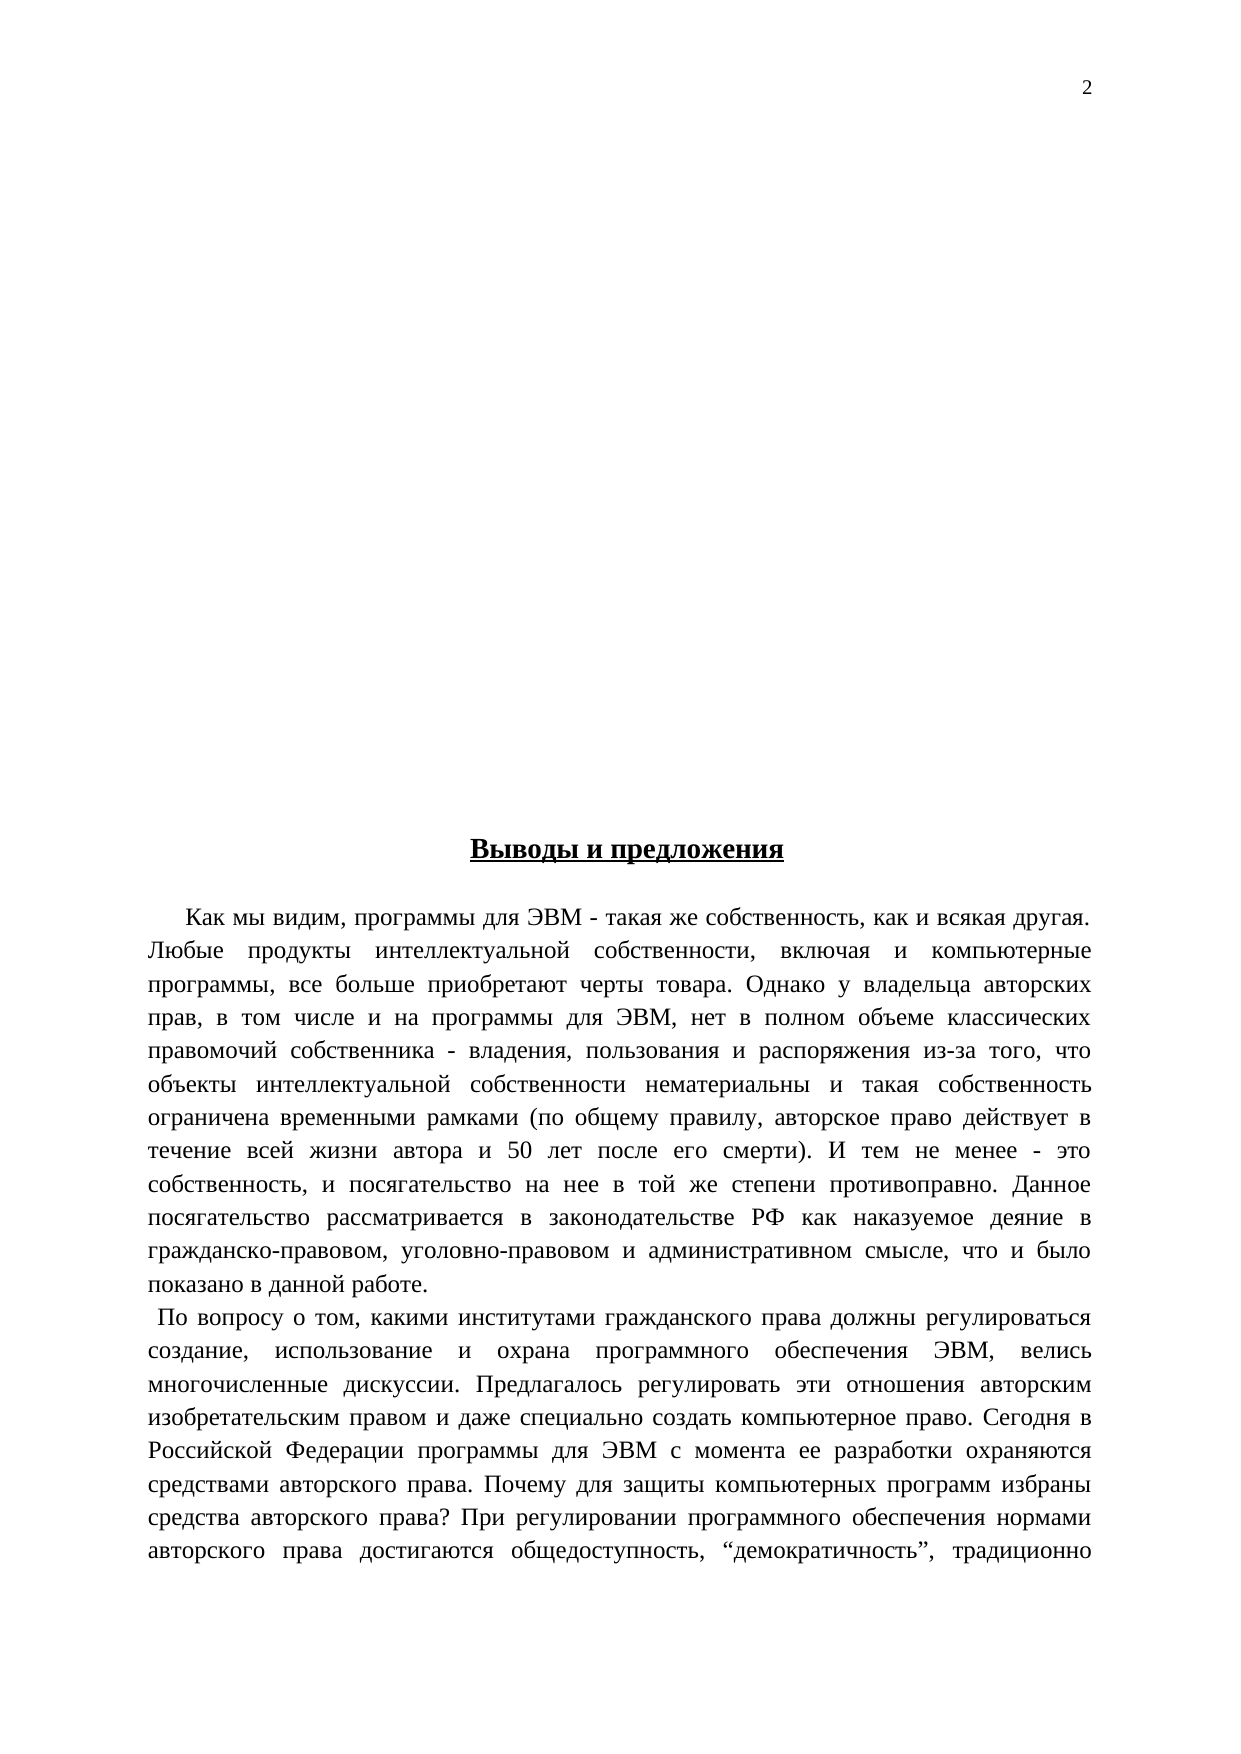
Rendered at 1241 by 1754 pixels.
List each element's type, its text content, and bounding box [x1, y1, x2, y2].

text Выводы и предложения [148, 832, 1092, 865]
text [148, 1299, 1092, 1565]
text Как мы видим, программы для ЭВМ - такая же собственность, как и всякая другая. Любые продукты интеллектуальной собственности, включая и компьютерные программы, все больше приобретают черты товара. Однако у владельца авторских прав, в том числе и на программы для ЭВМ, нет в полном объеме классических правомочий собственника - владения, пользования и распоряжения из-за того, что объекты интеллектуальной собственности нематериальны и такая собственность ограничена временными рамками (по общему правилу, авторское право действует в течение всей жизни автора и 50 лет после его смерти). И тем не менее - это собственность, и посягательство на нее в той же степени противоправно. Данное посягательство рассматривается в законодательстве РФ как наказуемое деяние в гражданско-правовом, уголовно-правовом и административном смысле, что и было показано в данной работе. [148, 899, 1092, 1299]
